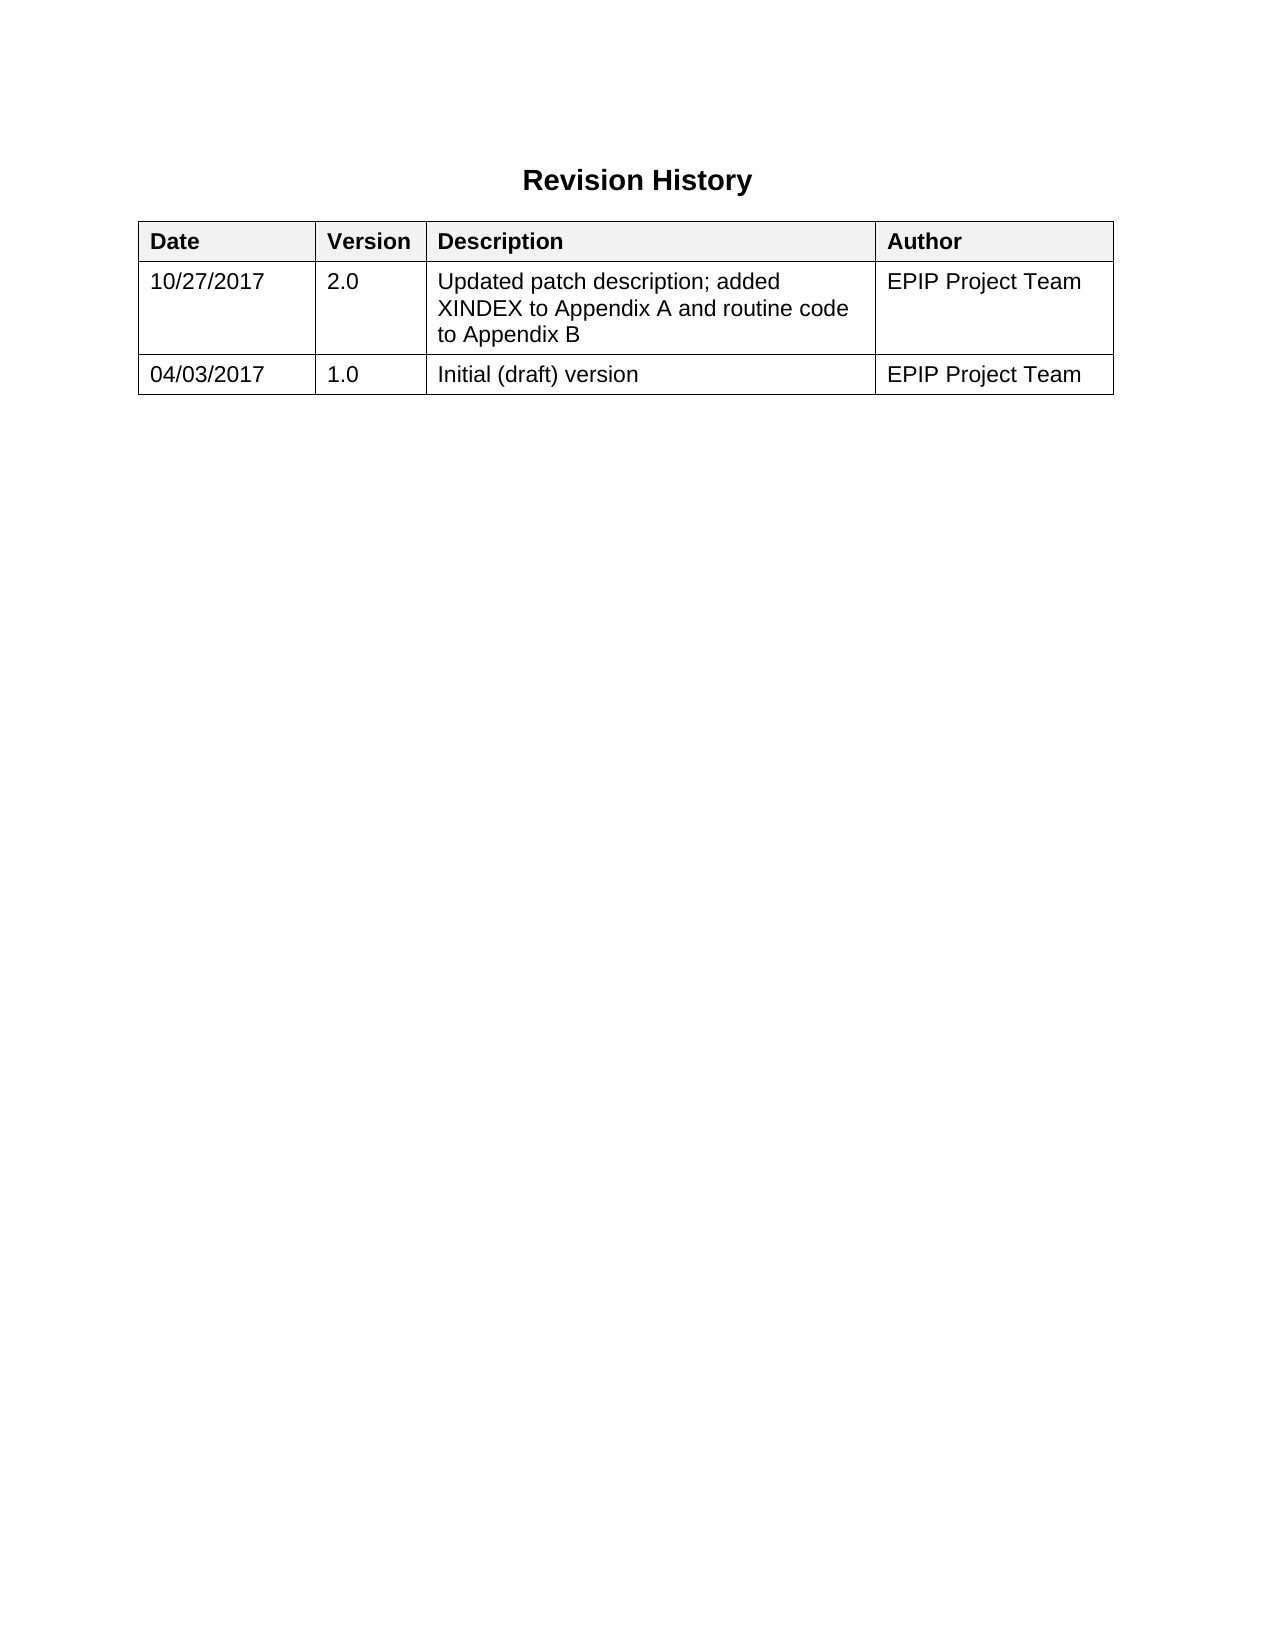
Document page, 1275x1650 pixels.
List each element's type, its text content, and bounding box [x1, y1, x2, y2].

table_cell 1.0 [316, 355, 426, 393]
table_cell 2.0 [316, 262, 426, 353]
table_cell Updated patch description; added XINDEX to Appendix A and routine code to Appendix B [427, 262, 875, 353]
table_cell 04/03/2017 [139, 355, 315, 393]
table_cell 10/27/2017 [139, 262, 315, 353]
table_cell EPIP Project Team [876, 355, 1113, 393]
table_cell EPIP Project Team [876, 262, 1113, 353]
table_cell Initial (draft) version [427, 355, 875, 393]
table_header Date [139, 222, 315, 261]
table_header Description [427, 222, 875, 261]
title Revision History [150, 162, 1125, 196]
table_header Version [316, 222, 426, 261]
table_header Author [876, 222, 1113, 261]
